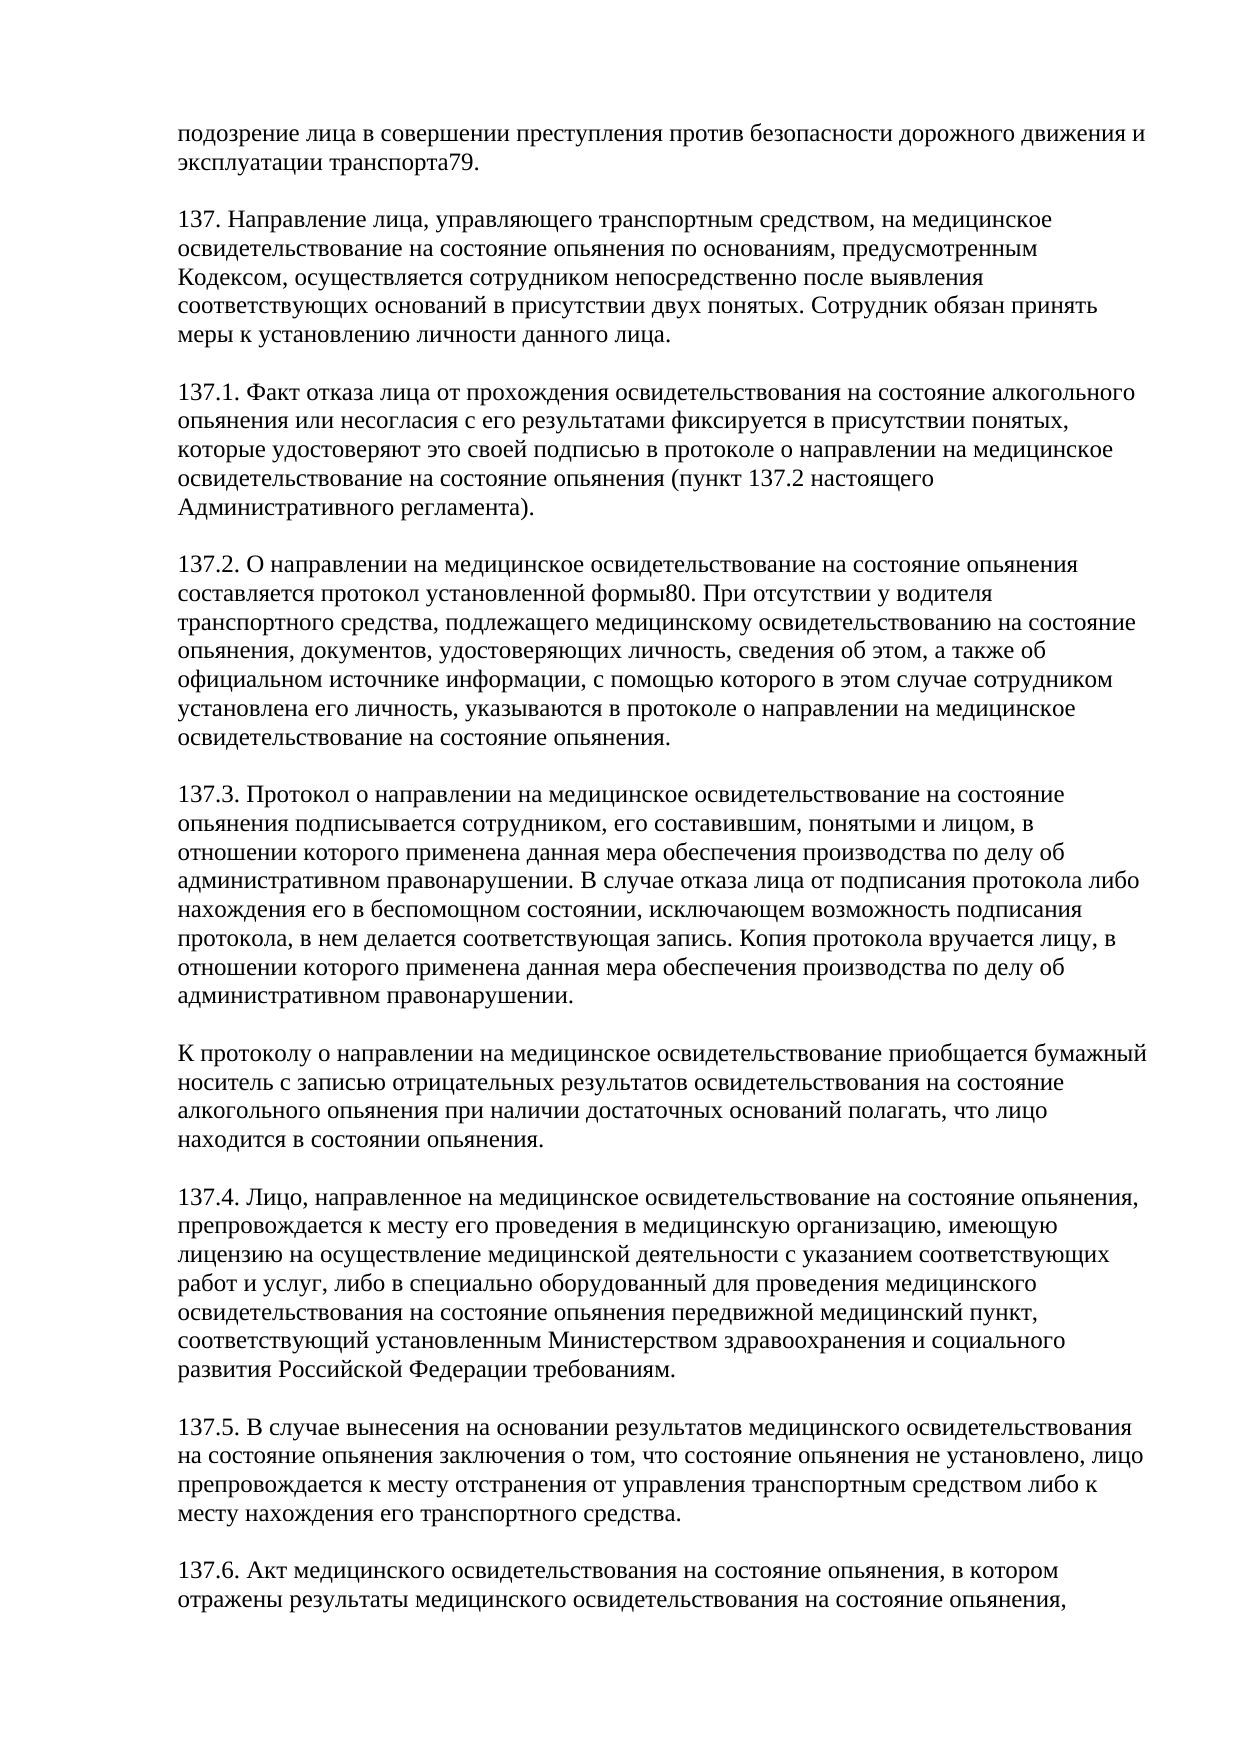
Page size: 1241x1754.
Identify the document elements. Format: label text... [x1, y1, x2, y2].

text 137.3. Протокол о направлении на медицинское освидетельствование на состояние опьянения подписывается сотрудником, его составившим, понятыми и лицом, в отношении которого применена данная мера обеспечения производства по делу об административном правонарушении. В случае отказа лица от подписания протокола либо нахождения его в беспомощном состоянии, исключающем возможность подписания протокола, в нем делается соответствующая запись. Копия протокола вручается лицу, в отношении которого применена данная мера обеспечения производства по делу об административном правонарушении. [177, 779, 1152, 1009]
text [177, 1556, 1152, 1613]
text 137.4. Лицо, направленное на медицинское освидетельствование на состояние опьянения, препровождается к месту его проведения в медицинскую организацию, имеющую лицензию на осуществление медицинской деятельности с указанием соответствующих работ и услуг, либо в специально оборудованный для проведения медицинского освидетельствования на состояние опьянения передвижной медицинский пункт, соответствующий установленным Министерством здравоохранения и социального развития Российской Федерации требованиям. [177, 1182, 1152, 1383]
text 137.5. В случае вынесения на основании результатов медицинского освидетельствования на состояние опьянения заключения о том, что состояние опьянения не установлено, лицо препровождается к месту отстранения от управления транспортным средством либо к месту нахождения его транспортного средства. [177, 1412, 1152, 1527]
text К протоколу о направлении на медицинское освидетельствование приобщается бумажный носитель с записью отрицательных результатов освидетельствования на состояние алкогольного опьянения при наличии достаточных оснований полагать, что лицо находится в состоянии опьянения. [177, 1038, 1152, 1153]
text 137.1. Факт отказа лица от прохождения освидетельствования на состояние алкогольного опьянения или несогласия с его результатами фиксируется в присутствии понятых, которые удостоверяют это своей подписью в протоколе о направлении на медицинское освидетельствование на состояние опьянения (пункт 137.2 настоящего Административного регламента). [177, 377, 1152, 521]
text подозрение лица в совершении преступления против безопасности дорожного движения и эксплуатации транспорта79. [177, 118, 1152, 176]
text 137. Направление лица, управляющего транспортным средством, на медицинское освидетельствование на состояние опьянения по основаниям, предусмотренным Кодексом, осуществляется сотрудником непосредственно после выявления соответствующих оснований в присутствии двух понятых. Сотрудник обязан принять меры к установлению личности данного лица. [177, 204, 1152, 348]
text 137.2. О направлении на медицинское освидетельствование на состояние опьянения составляется протокол установленной формы80. При отсутствии у водителя транспортного средства, подлежащего медицинскому освидетельствованию на состояние опьянения, документов, удостоверяющих личность, сведения об этом, а также об официальном источнике информации, с помощью которого в этом случае сотрудником установлена его личность, указываются в протоколе о направлении на медицинское освидетельствование на состояние опьянения. [177, 549, 1152, 751]
